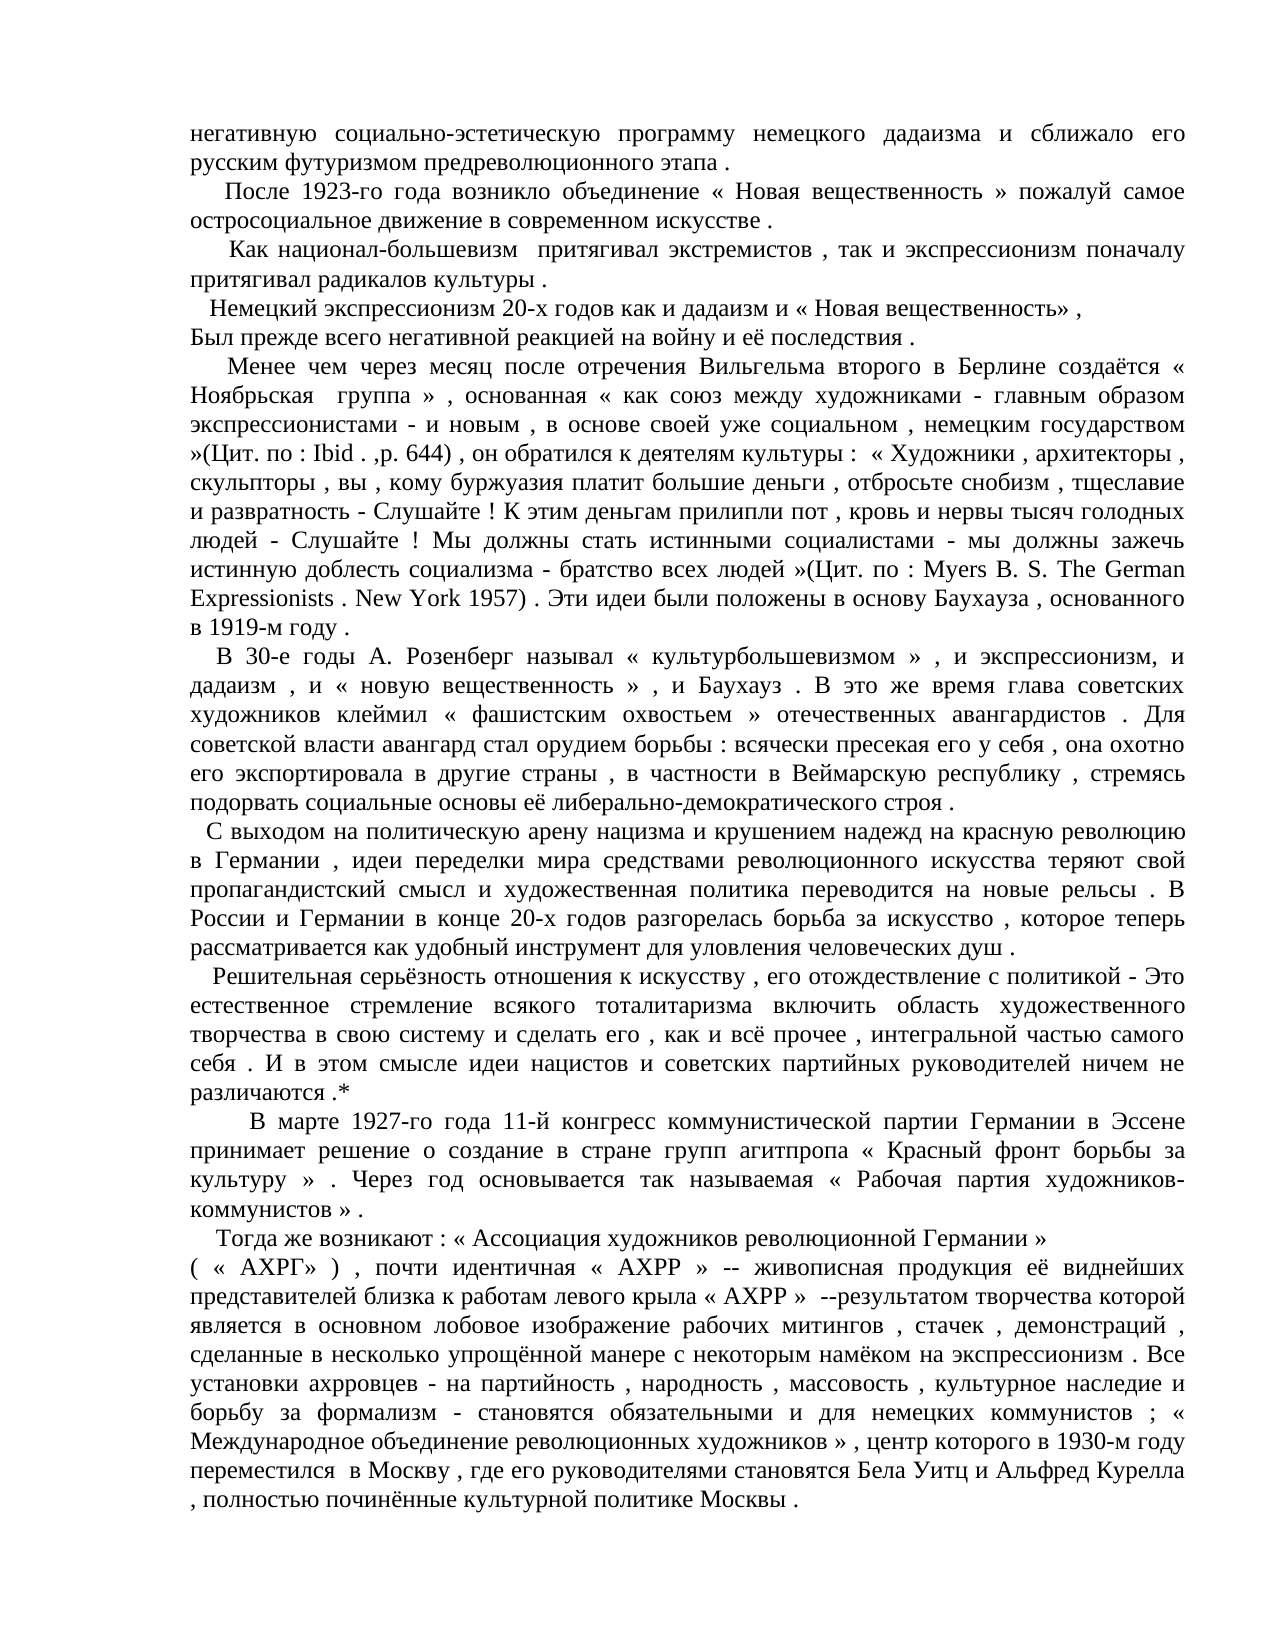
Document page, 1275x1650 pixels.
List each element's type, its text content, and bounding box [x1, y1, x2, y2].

text Менее чем через месяц после отречения Вильгельма второго в Берлине создаётся « Ноябрьская группа » , основанная « как союз между художниками - главным образом экспрессионистами - и новым , в основе своей уже социальном , немецким государством »(Цит. по : Ibid . ,p. 644) , он обратился к деятелям культуры : « Художники , архитекторы , скульпторы , вы , кому буржуазия платит большие деньги , отбросьте снобизм , тщеславие и развратность - Слушайте ! К этим деньгам прилипли пот , кровь и нервы тысяч голодных людей - Слушайте ! Мы должны стать истинными социалистами - мы должны зажечь истинную доблесть социализма - братство всех людей »(Цит. по : Myers B. S. The German Expressionists . New York 1957) . Эти идеи были положены в основу Баухауза , основанного в 1919-м году . [190, 351, 1186, 641]
text С выходом на политическую арену нацизма и крушением надежд на красную революцию в Германии , идеи переделки мира средствами революционного искусства теряют свой пропагандистский смысл и художественная политика переводится на новые рельсы . В России и Германии в конце 20-х годов разгорелась борьба за искусство , которое теперь рассматривается как удобный инструмент для уловления человеческих душ . [190, 816, 1186, 961]
text Тогда же возникают : « Ассоциация художников революционной Германии » [190, 1222, 1186, 1252]
text Немецкий экспрессионизм 20-х годов как и дадаизм и « Новая вещественность» , [190, 292, 1186, 322]
text Был прежде всего негативной реакцией на войну и её последствия . [190, 322, 1186, 351]
text В 30-е годы А. Розенберг называл « культурбольшевизмом » , и экспрессионизм, и дадаизм , и « новую вещественность » , и Баухауз . В это же время глава советских художников клеймил « фашистским охвостьем » отечественных авангардистов . Для советской власти авангард стал орудием борьбы : всячески пресекая его у себя , она охотно его экспортировала в другие страны , в частности в Веймарскую республику , стремясь подорвать социальные основы её либерально-демократического строя . [190, 641, 1186, 816]
text В марте 1927-го года 11-й конгресс коммунистической партии Германии в Эссене принимает решение о создание в стране групп агитпропа « Красный фронт борьбы за культуру » . Через год основывается так называемая « Рабочая партия художников-коммунистов » . [190, 1106, 1186, 1222]
text ( « АХРГ» ) , почти идентичная « АХРР » -- живописная продукция её виднейших представителей близка к работам левого крыла « АХРР » --результатом творчества которой является в основном лобовое изображение рабочих митингов , стачек , демонстраций , сделанные в несколько упрощённой манере с некоторым намёком на экспрессионизм . Все установки ахрровцев - на партийность , народность , массовость , культурное наследие и борьбу за формализм - становятся обязательными и для немецких коммунистов ; « Международное объединение революционных художников » , центр которого в 1930-м году переместился в Москву , где его руководителями становятся Бела Уитц и Альфред Курелла , полностью починённые культурной политике Москвы . [190, 1252, 1186, 1513]
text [190, 118, 1186, 176]
text После 1923-го года возникло объединение « Новая вещественность » пожалуй самое остросоциальное движение в современном искусстве . [190, 176, 1186, 234]
text Решительная серьёзность отношения к искусству , его отождествление с политикой - Это естественное стремление всякого тоталитаризма включить область художественного творчества в свою систему и сделать его , как и всё прочее , интегральной частью самого себя . И в этом смысле идеи нацистов и советских партийных руководителей ничем не различаются .* [190, 961, 1186, 1106]
text Как национал-большевизм притягивал экстремистов , так и экспрессионизм поначалу притягивал радикалов культуры . [190, 234, 1186, 292]
